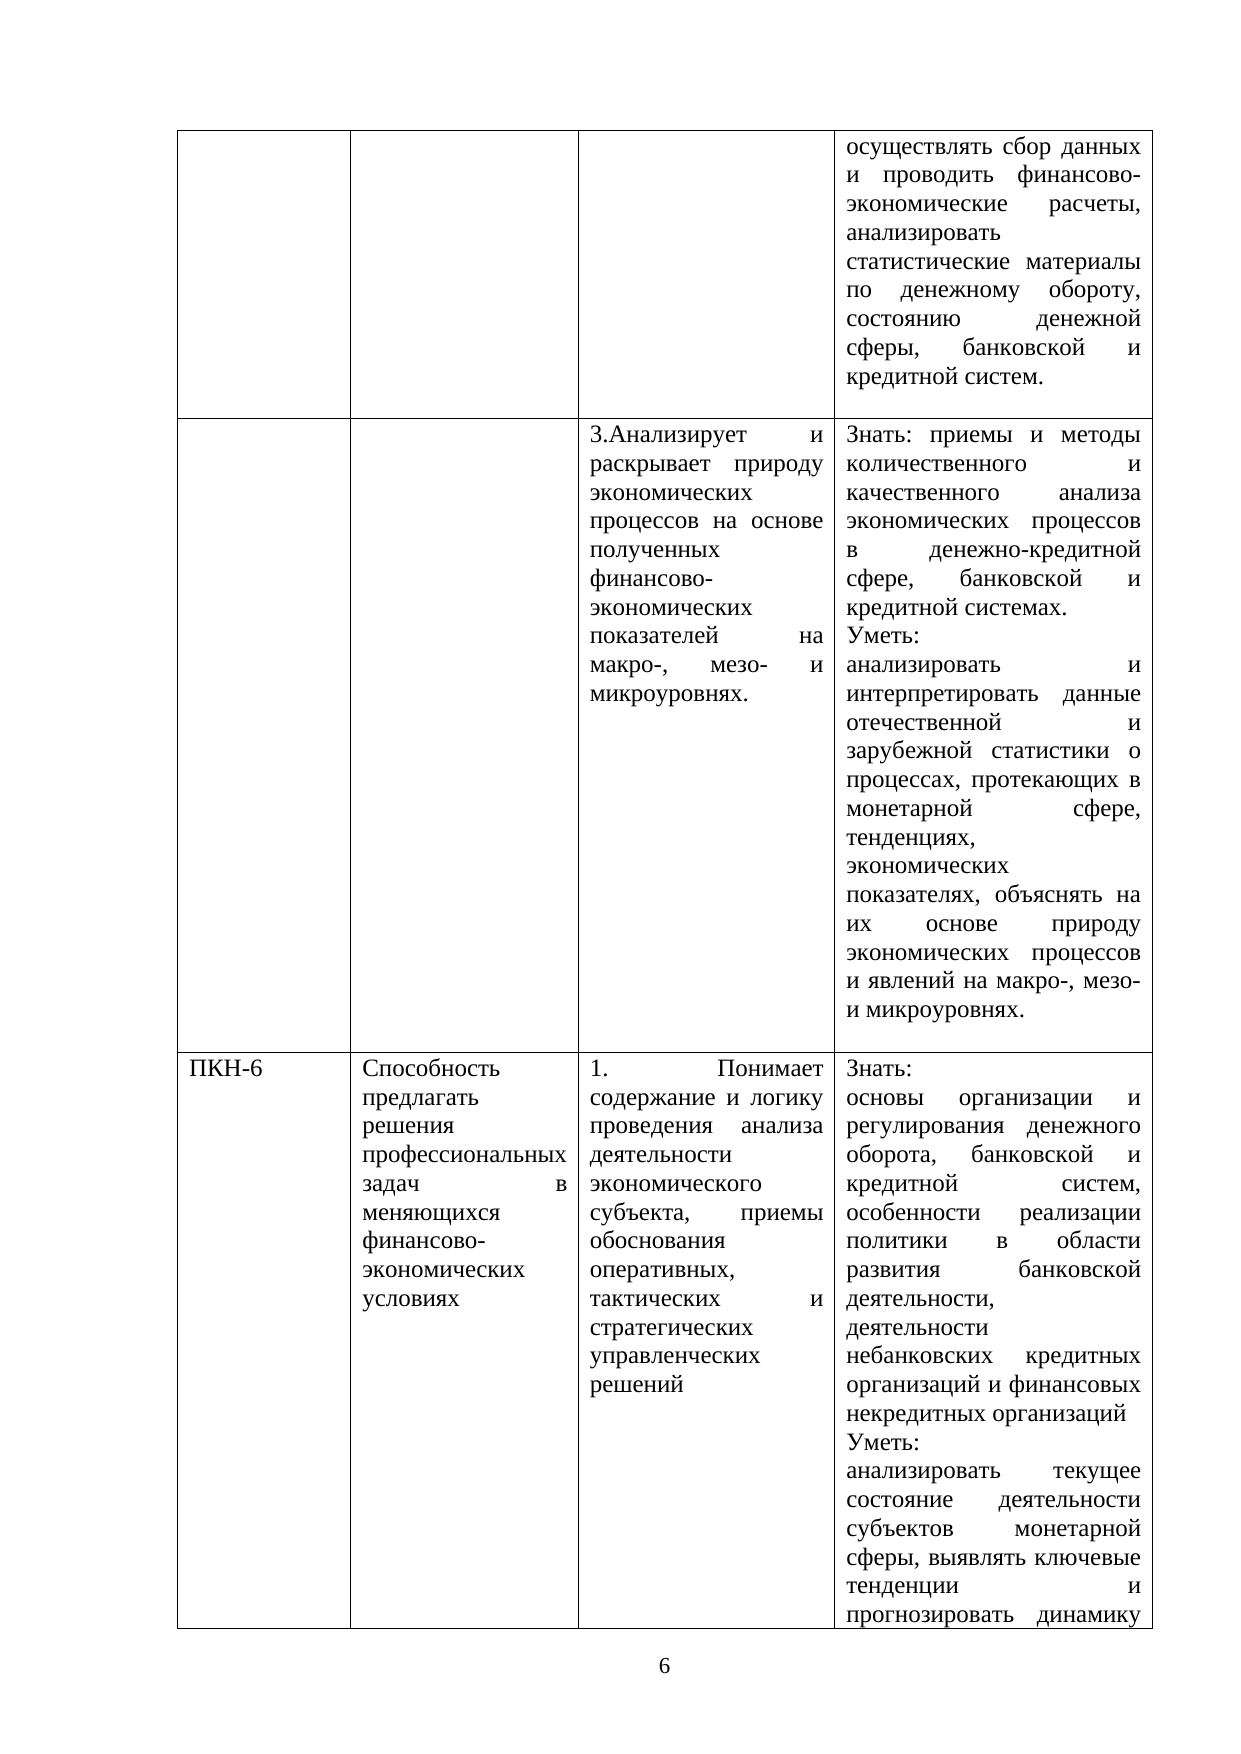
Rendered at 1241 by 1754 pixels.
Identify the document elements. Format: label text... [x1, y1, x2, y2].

table_cell ПКН-6 [178, 1053, 350, 1628]
table_cell [351, 131, 578, 418]
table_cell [835, 131, 1152, 418]
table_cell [835, 1053, 1152, 1628]
table_cell [178, 419, 350, 1052]
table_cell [351, 1053, 578, 1628]
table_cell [579, 1053, 834, 1628]
table_cell [351, 419, 578, 1052]
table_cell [579, 131, 834, 418]
table_cell Знать: приемы и методы количественного и качественного анализа экономических процессов в денежно-кредитной сфере, банковской и кредитной системах. Уметь: анализировать и интерпретировать данные отечественной и зарубежной статистики о процессах, протекающих в монетарной сфере, тенденциях, экономических показателях, объяснять на их основе природу экономических процессов и явлений на макро-, мезо- и микроуровнях. [835, 419, 1152, 1052]
table_cell [178, 131, 350, 418]
table_cell 3.Анализирует и раскрывает природу экономических процессов на основе полученных финансово-экономических показателей на макро-, мезо- и микроуровнях. [579, 419, 834, 1052]
